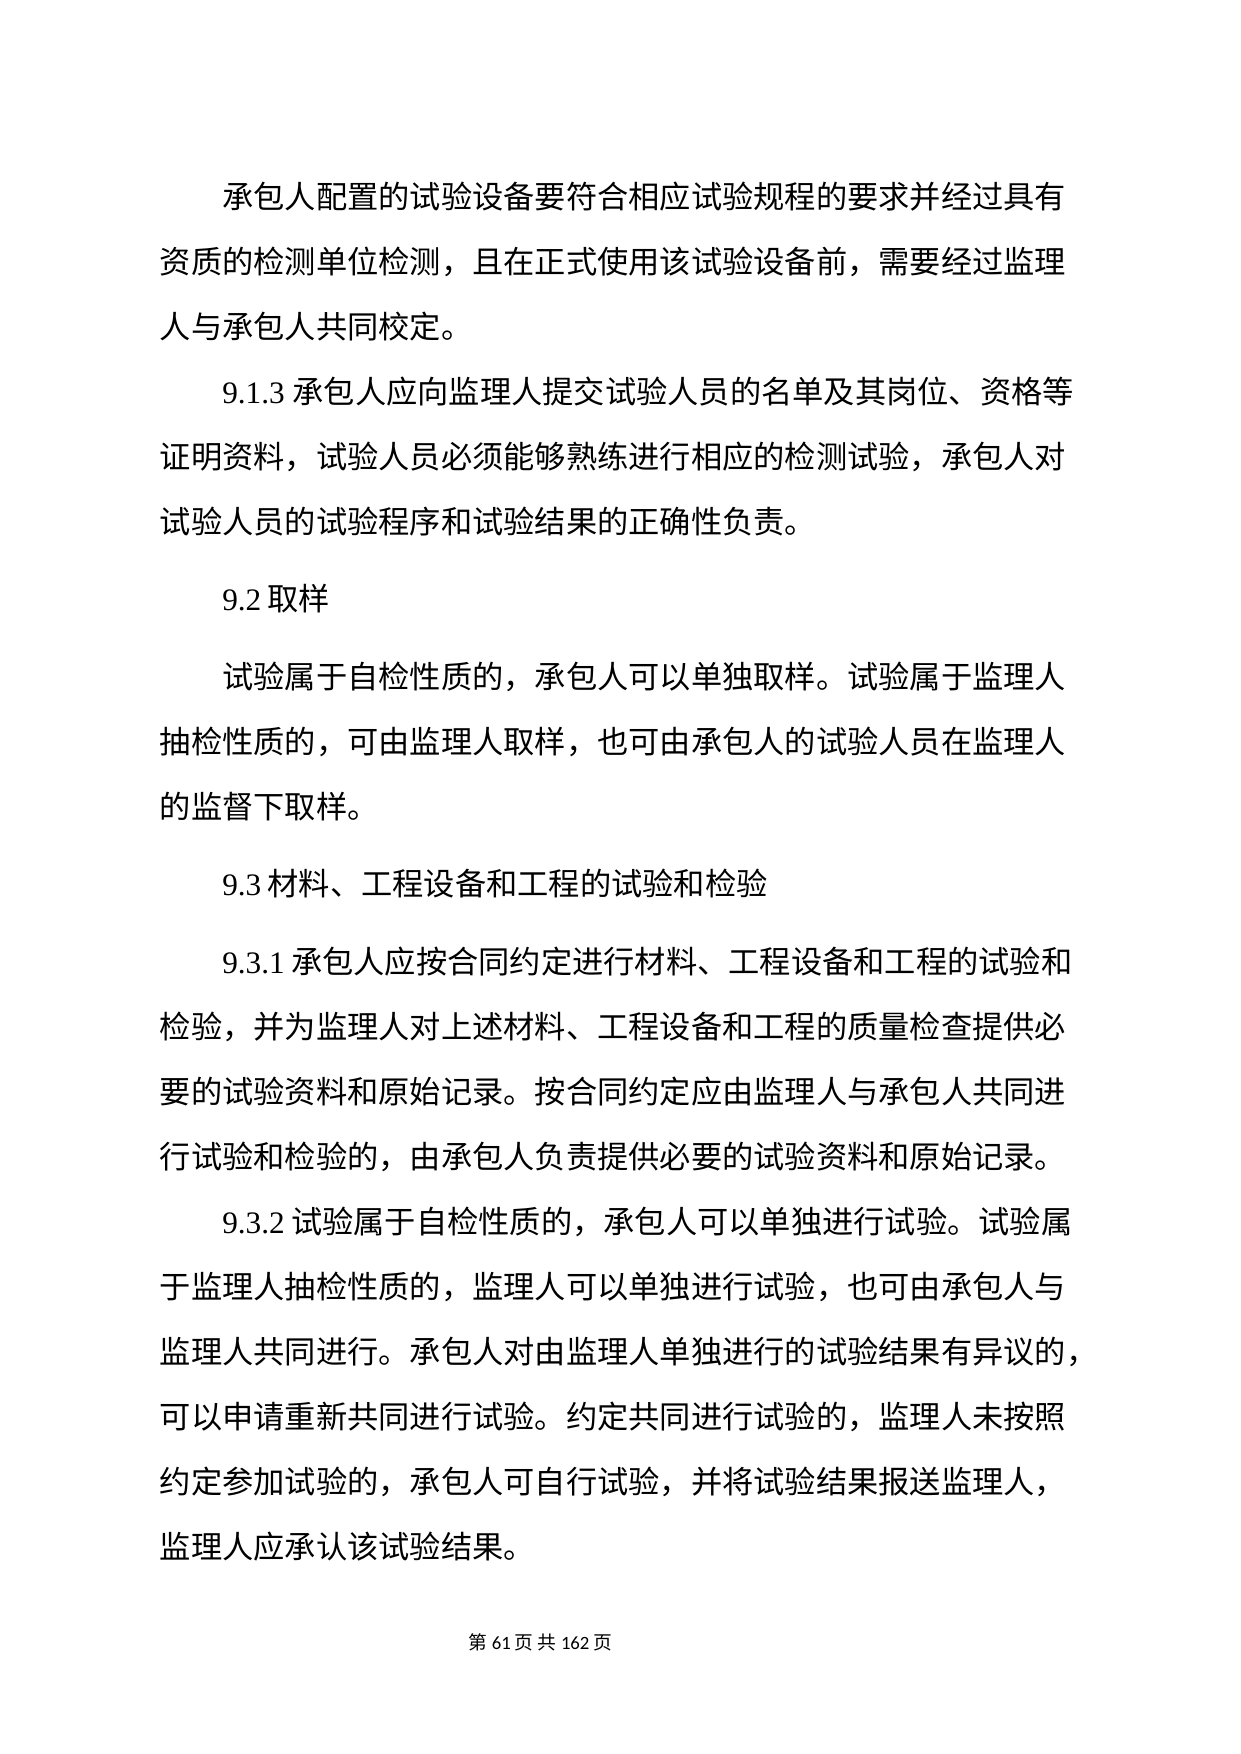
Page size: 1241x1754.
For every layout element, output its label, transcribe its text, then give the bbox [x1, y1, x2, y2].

text 9.1.3 承包人应向监理人提交试验人员的名单及其岗位、资格等证明资料，试验人员必须能够熟练进行相应的检测试验，承包人对试验人员的试验程序和试验结果的正确性负责。 [159, 357, 1078, 552]
text 9.3.2试验属于自检性质的，承包人可以单独进行试验。试验属于监理人抽检性质的，监理人可以单独进行试验，也可由承包人与监理人共同进行。承包人对由监理人单独进行的试验结果有异议的，可以申请重新共同进行试验。约定共同进行试验的，监理人未按照约定参加试验的，承包人可自行试验，并将试验结果报送监理人，监理人应承认该试验结果。 [159, 1187, 1078, 1577]
text 试验属于自检性质的，承包人可以单独取样。试验属于监理人抽检性质的，可由监理人取样，也可由承包人的试验人员在监理人的监督下取样。 [159, 642, 1078, 837]
text 9.2取样 [159, 564, 1078, 629]
text 承包人配置的试验设备要符合相应试验规程的要求并经过具有资质的检测单位检测，且在正式使用该试验设备前，需要经过监理人与承包人共同校定。 [159, 162, 1078, 357]
text 9.3材料、工程设备和工程的试验和检验 [159, 849, 1078, 914]
text 9.3.1承包人应按合同约定进行材料、工程设备和工程的试验和检验，并为监理人对上述材料、工程设备和工程的质量检查提供必要的试验资料和原始记录。按合同约定应由监理人与承包人共同进行试验和检验的，由承包人负责提供必要的试验资料和原始记录。 [159, 927, 1078, 1187]
